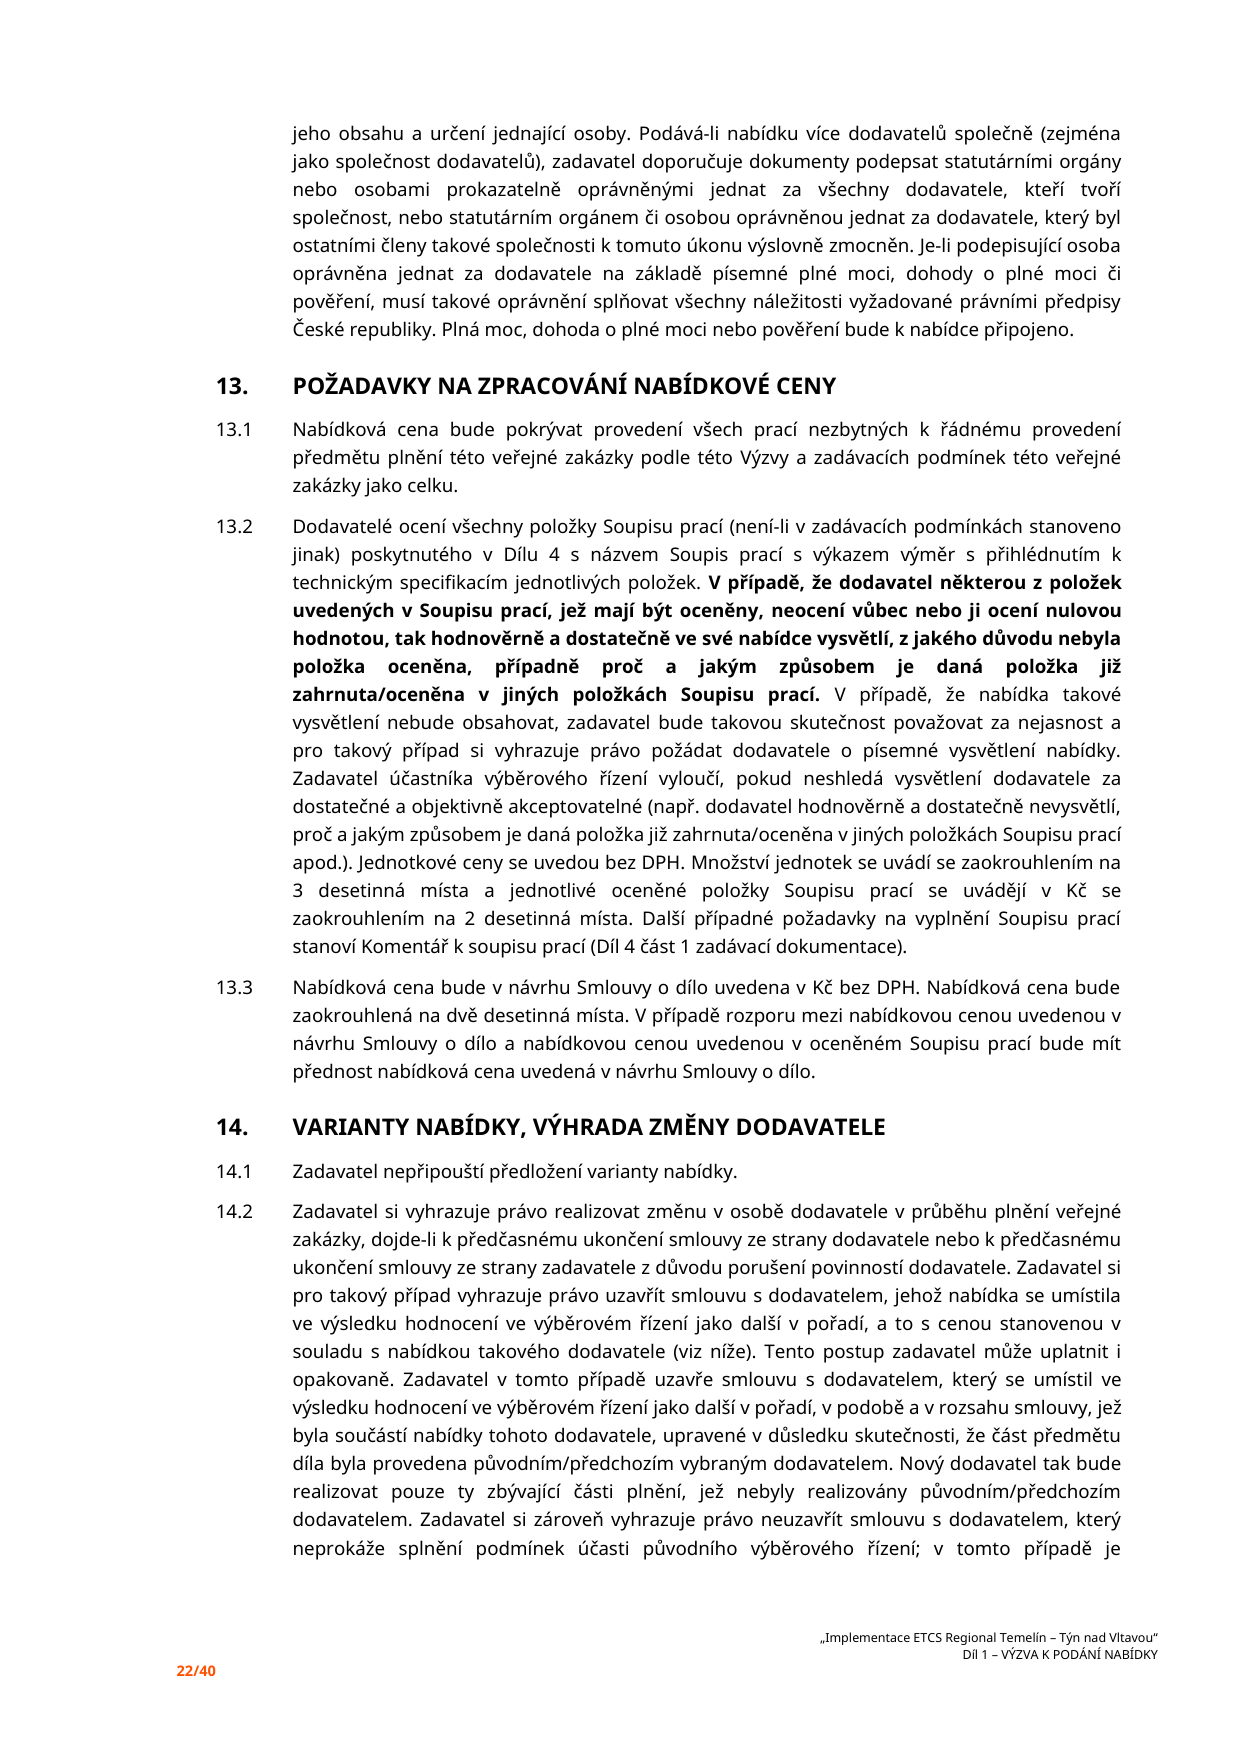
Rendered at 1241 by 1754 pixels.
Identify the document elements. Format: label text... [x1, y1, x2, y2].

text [216, 121, 1122, 342]
text VARIANTY NABÍDKY, VÝHRADA ZMĚNY DODAVATELE [216, 1111, 1122, 1142]
text POŽADAVKY NA ZPRACOVÁNÍ NABÍDKOVÉ CENY [216, 370, 1122, 401]
text Zadavatel nepřipouští předložení varianty nabídky. [216, 1158, 1122, 1183]
text Nabídková cena bude v návrhu Smlouvy o dílo uvedena v Kč bez DPH. Nabídková cena bude zaokrouhlená na dvě desetinná místa. V případě rozporu mezi nabídkovou cenou uvedenou v návrhu Smlouvy o dílo a nabídkovou cenou uvedenou v oceněném Soupisu prací bude mít přednost nabídková cena uvedená v návrhu Smlouvy o dílo. [216, 974, 1122, 1084]
text Nabídková cena bude pokrývat provedení všech prací nezbytných k řádnému provedení předmětu plnění této veřejné zakázky podle této Výzvy a zadávacích podmínek této veřejné zakázky jako celku. [216, 417, 1122, 498]
text Dodavatelé ocení všechny položky Soupisu prací (není-li v zadávacích podmínkách stanoveno jinak) poskytnutého v Dílu 4 s názvem Soupis prací s výkazem výměr s přihlédnutím k technickým specifikacím jednotlivých položek. V případě, že dodavatel některou z položek uvedených v Soupisu prací, jež mají být oceněny, neocení vůbec nebo ji ocení nulovou hodnotou, tak hodnověrně a dostatečně ve své nabídce vysvětlí, z jakého důvodu nebyla položka oceněna, případně proč a jakým způsobem je daná položka již zahrnuta/oceněna v jiných položkách Soupisu prací. V případě, že nabídka takové vysvětlení nebude obsahovat, zadavatel bude takovou skutečnost považovat za nejasnost a pro takový případ si vyhrazuje právo požádat dodavatele o písemné vysvětlení nabídky. Zadavatel účastníka výběrového řízení vyloučí, pokud neshledá vysvětlení dodavatele za dostatečné a objektivně akceptovatelné (např. dodavatel hodnověrně a dostatečně nevysvětlí, proč a jakým způsobem je daná položka již zahrnuta/oceněna v jiných položkách Soupisu prací apod.). Jednotkové ceny se uvedou bez DPH. Množství jednotek se uvádí se zaokrouhlením na 3 desetinná místa a jednotlivé oceněné položky Soupisu prací se uvádějí v Kč se zaokrouhlením na 2 desetinná místa. Další případné požadavky na vyplnění Soupisu prací stanoví Komentář k soupisu prací (Díl 4 část 1 zadávací dokumentace). [216, 513, 1122, 959]
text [216, 1198, 1122, 1560]
